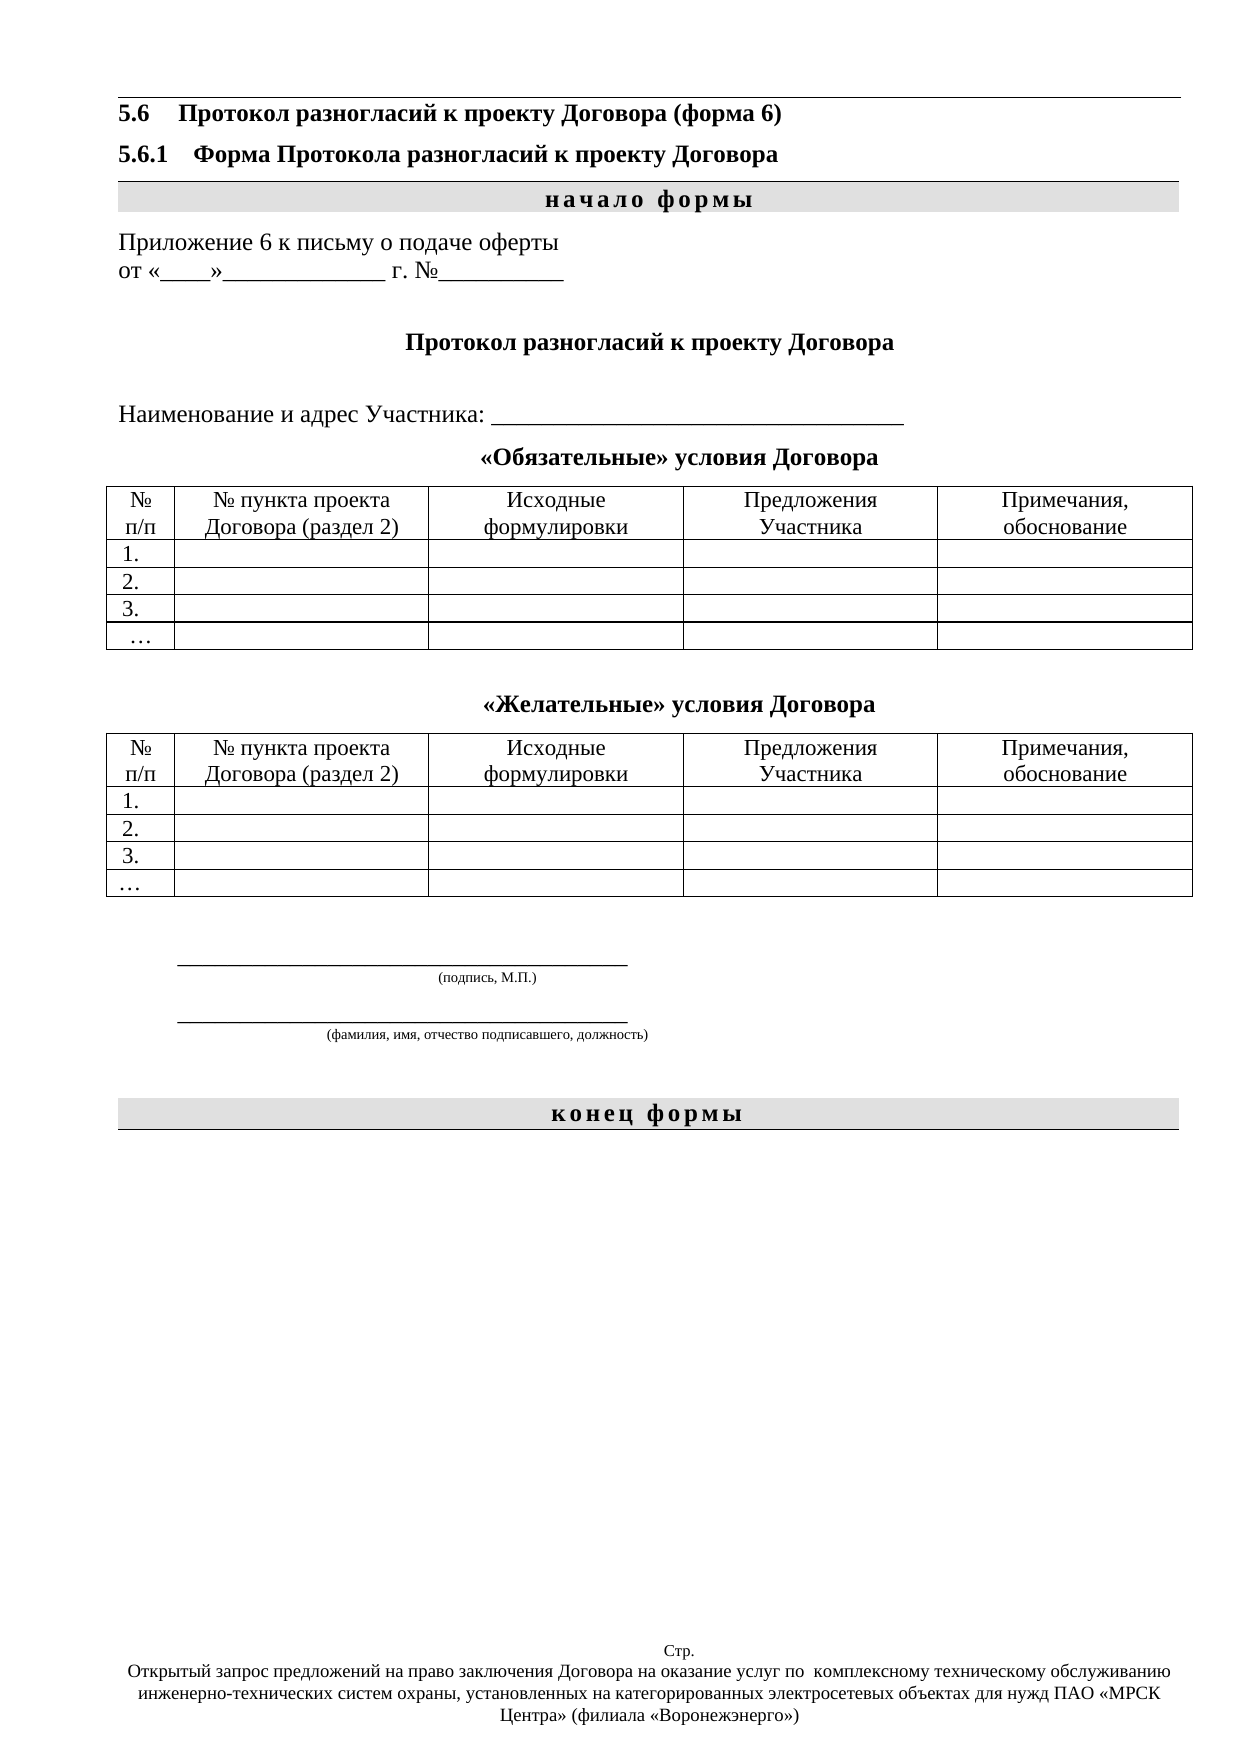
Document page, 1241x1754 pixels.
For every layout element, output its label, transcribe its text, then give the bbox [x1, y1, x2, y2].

table_header Предложения Участника [684, 734, 937, 786]
table_cell [429, 815, 683, 841]
table_cell [429, 870, 683, 896]
table_header Исходные формулировки [429, 734, 683, 786]
text начало формы [118, 182, 1179, 212]
table_cell [175, 540, 428, 567]
table_cell [175, 815, 428, 841]
table_header Примечания, обоснование [938, 734, 1192, 786]
table_cell [938, 787, 1192, 814]
table_cell [938, 842, 1192, 868]
text (подпись, М.П.) [118, 969, 797, 997]
table_cell [107, 815, 174, 841]
table_cell [175, 787, 428, 814]
table_cell [175, 623, 428, 649]
table_cell [175, 595, 428, 621]
table_cell [107, 595, 174, 621]
table_header № пункта проекта Договора (раздел 2) [175, 734, 428, 786]
table_cell [175, 568, 428, 594]
text (фамилия, имя, отчество подписавшего, должность) [118, 1026, 797, 1055]
table_cell [938, 595, 1192, 621]
table_cell [938, 623, 1192, 649]
table_cell [684, 595, 937, 621]
table_cell [429, 595, 683, 621]
table_cell [684, 568, 937, 594]
table_cell [429, 540, 683, 567]
table_cell [938, 815, 1192, 841]
table_cell [684, 623, 937, 649]
table_header № п/п [107, 487, 174, 539]
subtitle Форма Протокола разногласий к проекту Договора [118, 139, 1181, 168]
text Приложение 6 к письму о подаче оферты от «____»_____________ г. №__________ [118, 227, 1181, 284]
text Наименование и адрес Участника: _________________________________ [118, 399, 1181, 428]
table_cell [684, 842, 937, 868]
table_cell [429, 787, 683, 814]
table_cell [684, 815, 937, 841]
text «Обязательные» условия Договора [118, 442, 1181, 471]
table_cell [938, 870, 1192, 896]
text Протокол разногласий к проекту Договора [118, 327, 1181, 356]
table_cell [684, 540, 937, 567]
table_cell [429, 623, 683, 649]
table_cell [107, 568, 174, 594]
text конец формы [118, 1098, 1179, 1129]
table_cell [107, 540, 174, 567]
table_header № пункта проекта Договора (раздел 2) [175, 487, 428, 539]
table_cell [684, 870, 937, 896]
table_cell [107, 842, 174, 868]
table_cell [429, 842, 683, 868]
subtitle Протокол разногласий к проекту Договора (форма 6) [118, 98, 1181, 127]
table_cell … [107, 623, 174, 649]
table_cell … [107, 870, 174, 896]
table_cell [684, 787, 937, 814]
table_cell [175, 842, 428, 868]
table_cell [429, 568, 683, 594]
text «Желательные» условия Договора [118, 689, 1181, 718]
table_cell [107, 787, 174, 814]
table_header Предложения Участника [684, 487, 937, 539]
table_header Исходные формулировки [429, 487, 683, 539]
text ____________________________________ [118, 940, 1181, 969]
text ____________________________________ [118, 997, 1181, 1026]
table_cell [938, 540, 1192, 567]
table_cell [938, 568, 1192, 594]
table_cell [175, 870, 428, 896]
table_header № п/п [107, 734, 174, 786]
table_header Примечания, обоснование [938, 487, 1192, 539]
